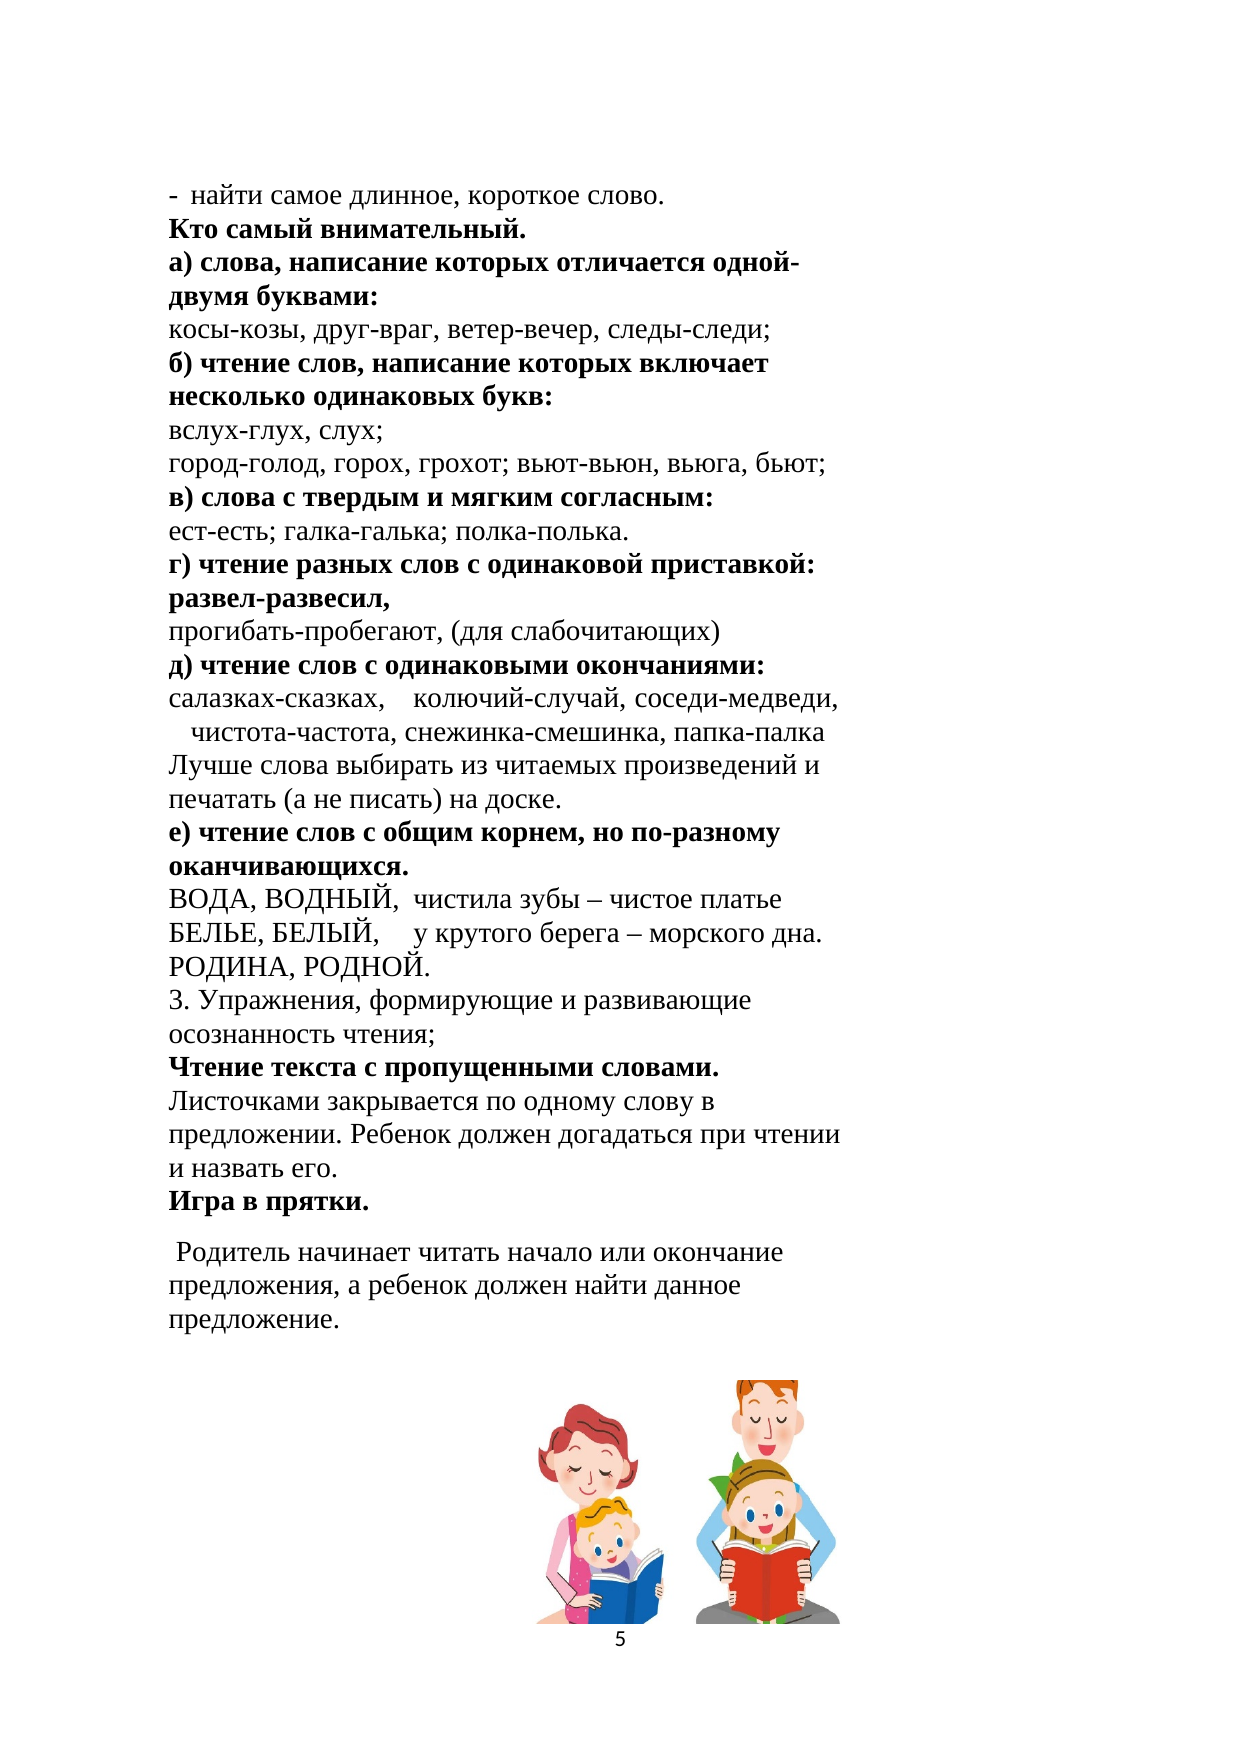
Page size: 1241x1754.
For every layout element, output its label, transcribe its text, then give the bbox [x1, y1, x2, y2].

text Родитель начинает читать начало или окончание предложения, а ребенок должен найти данное предложение. [168, 1234, 863, 1334]
text а) слова, написание которых отличается одной-двумя буквами: [168, 244, 863, 311]
text косы-козы, друг-враг, ветер-вечер, следы-следи; [168, 311, 863, 345]
text город-голод, горох, грохот; вьют-вьюн, вьюга, бьют; [168, 446, 863, 479]
picture [500, 1380, 849, 1624]
text развел-развесил, [168, 580, 863, 613]
text е) чтение слов с общим корнем, но по-разному оканчивающихся. [168, 814, 863, 882]
text прогибать-пробегают, (для слабочитающих) [168, 613, 863, 647]
text Чтение текста с пропущенными словами. [168, 1049, 863, 1083]
text г) чтение разных слов с одинаковой приставкой: [168, 546, 863, 580]
text в) слова с твердым и мягким согласным: [168, 479, 863, 513]
text ВОДА, ВОДНЫЙ, чистила зубы – чистое платье [168, 882, 863, 915]
text б) чтение слов, написание которых включает несколько одинаковых букв: [168, 345, 863, 412]
text 3. Упражнения, формирующие и развивающие осознанность чтения; [168, 982, 863, 1049]
text ест-есть; галка-галька; полка-полька. [168, 513, 863, 546]
text - найти самое длинное, короткое слово. [168, 177, 863, 211]
text БЕЛЬЕ, БЕЛЫЙ, у крутого берега – морского дна. РОДИНА, РОДНОЙ. [168, 915, 863, 982]
text д) чтение слов с одинаковыми окончаниями: [168, 647, 863, 680]
text вслух-глух, слух; [168, 412, 863, 446]
text Лучше слова выбирать из читаемых произведений и печатать (а не писать) на доске. [168, 747, 863, 814]
text Кто самый внимательный. [168, 211, 863, 244]
text Игра в прятки. [168, 1183, 863, 1217]
text Листочками закрывается по одному слову в предложении. Ребенок должен догадаться при чтении и назвать его. [168, 1083, 863, 1183]
text салазках-сказках, колючий-случай, соседи-медведи, чистота-частота, снежинка-смешинка, папка-палка [168, 680, 863, 747]
